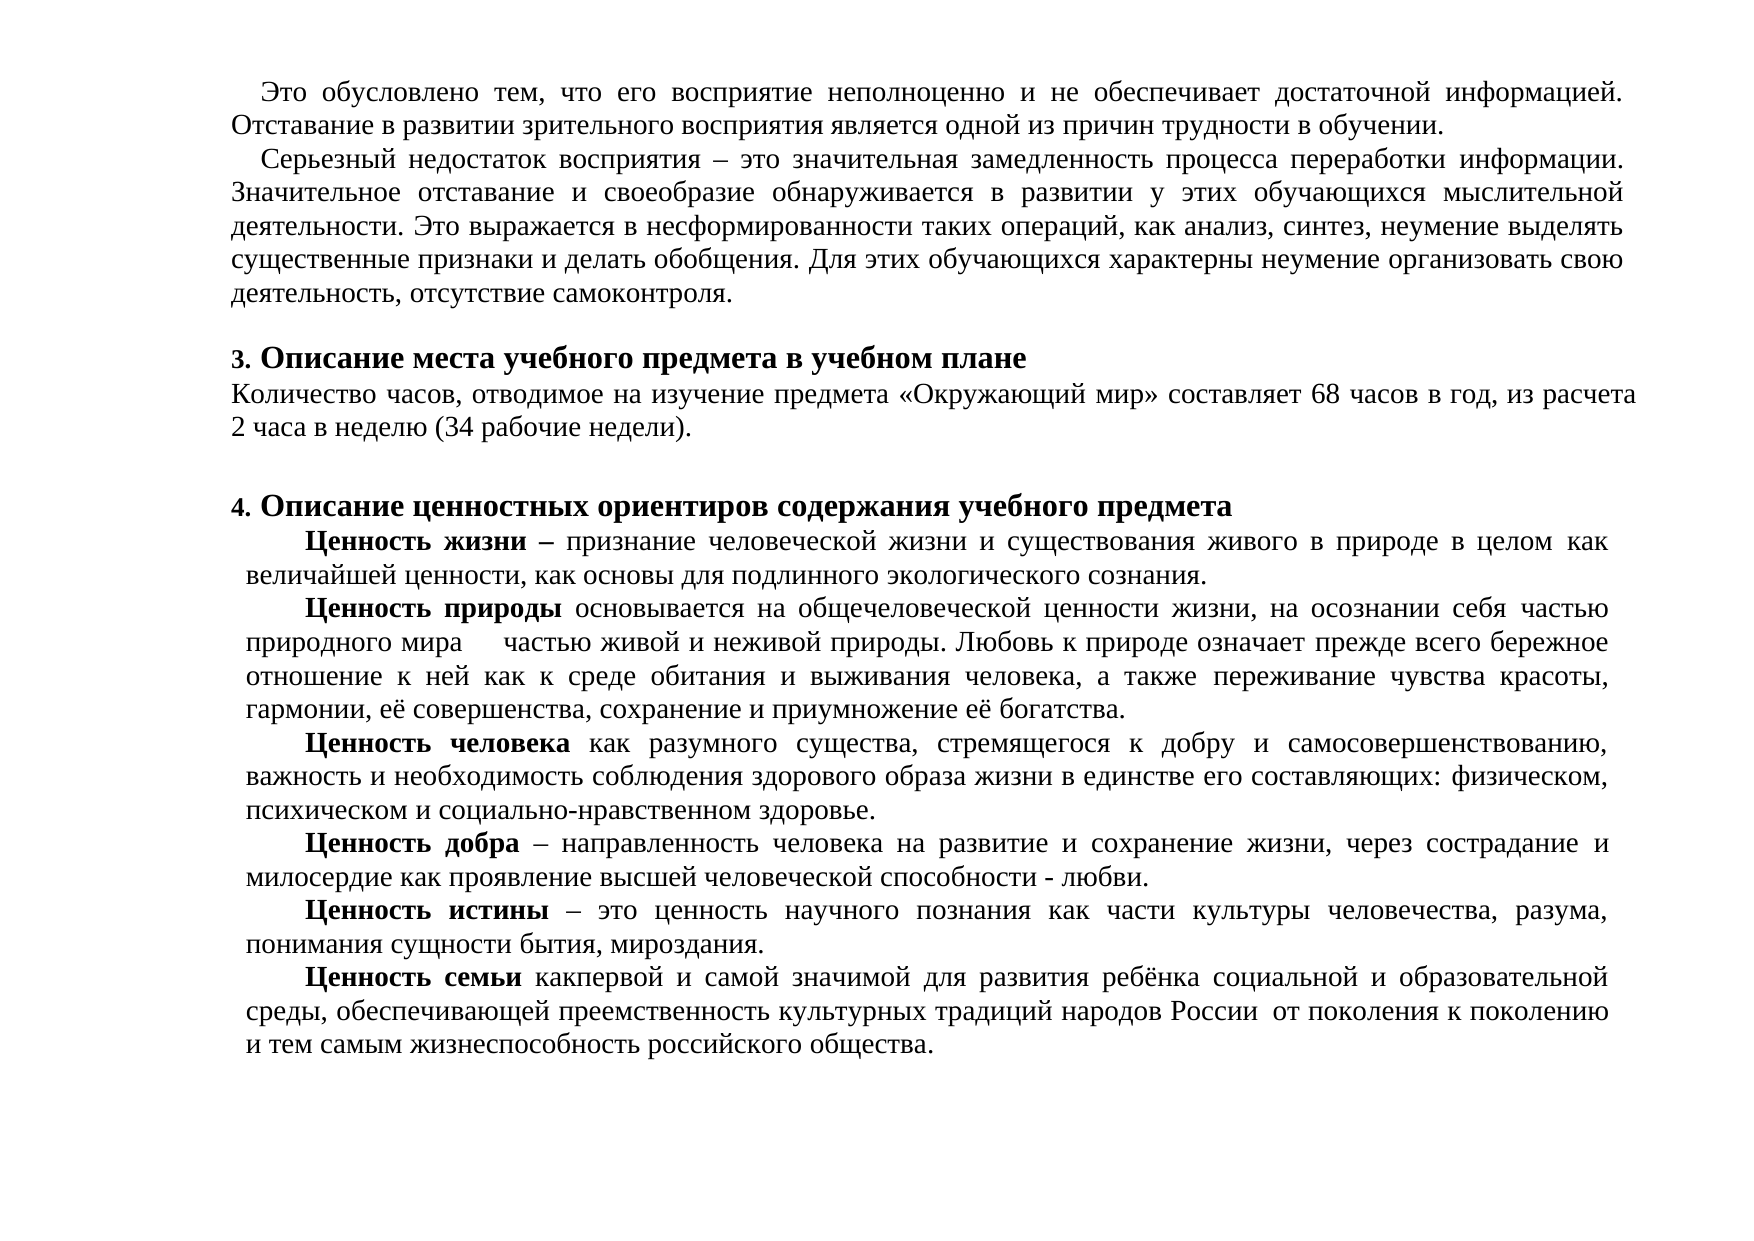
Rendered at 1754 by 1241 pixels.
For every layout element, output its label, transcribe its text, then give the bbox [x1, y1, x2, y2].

text Это обусловлено тем, что его восприятие неполноценно и не обеспечивает достаточной информацией. Отставание в развитии зрительного восприятия является одной из причин трудности в обучении. [231, 74, 1624, 141]
text Ценность семьи какпервой и самой значимой для развития ребёнка социальной и образовательной среды, обеспечивающей преемственность культурных традиций народов России от поколения к поколению и тем самым жизнеспособность российского общества. [246, 959, 1609, 1060]
text Ценность жизни – признание человеческой жизни и существования живого в природе в целом как величайшей ценности, как основы для подлинного экологического сознания. [246, 523, 1608, 591]
list Описание места учебного предмета в учебном плане [231, 342, 1637, 376]
text Ценность добра – направленность человека на развитие и сохранение жизни, через сострадание и милосердие как проявление высшей человеческой способности - любви. [246, 825, 1609, 892]
text Серьезный недостаток восприятия – это значительная замедленность процесса переработки информации. Значительное отставание и своеобразие обнаруживается в развитии у этих обучающихся мыслительной деятельности. Это выражается в несформированности таких операций, как анализ, синтез, неумение выделять существенные признаки и делать обобщения. Для этих обучающихся характерны неумение организовать свою деятельность, отсутствие самоконтроля. [231, 141, 1624, 309]
text Ценность природы основывается на общечеловеческой ценности жизни, на осознании себя частью природного мира  частью живой и неживой природы. Любовь к природе означает прежде всего бережное отношение к ней как к среде обитания и выживания человека, а также переживание чувства красоты, гармонии, её совершенства, сохранение и приумножение её богатства. [246, 591, 1609, 725]
list Описание ценностных ориентиров содержания учебного предмета [231, 490, 1637, 523]
text Количество часов, отводимое на изучение предмета «Окружающий мир» составляет 68 часов в год, из расчета 2 часа в неделю (34 рабочие недели). [231, 376, 1637, 443]
text Ценность истины – это ценность научного познания как части культуры человечества, разума, понимания сущности бытия, мироздания. [246, 892, 1608, 959]
text Ценность человека как разумного существа, стремящегося к добру и самосовершенствованию, важность и необходимость соблюдения здорового образа жизни в единстве его составляющих: физическом, психическом и социально-нравственном здоровье. [246, 725, 1608, 825]
